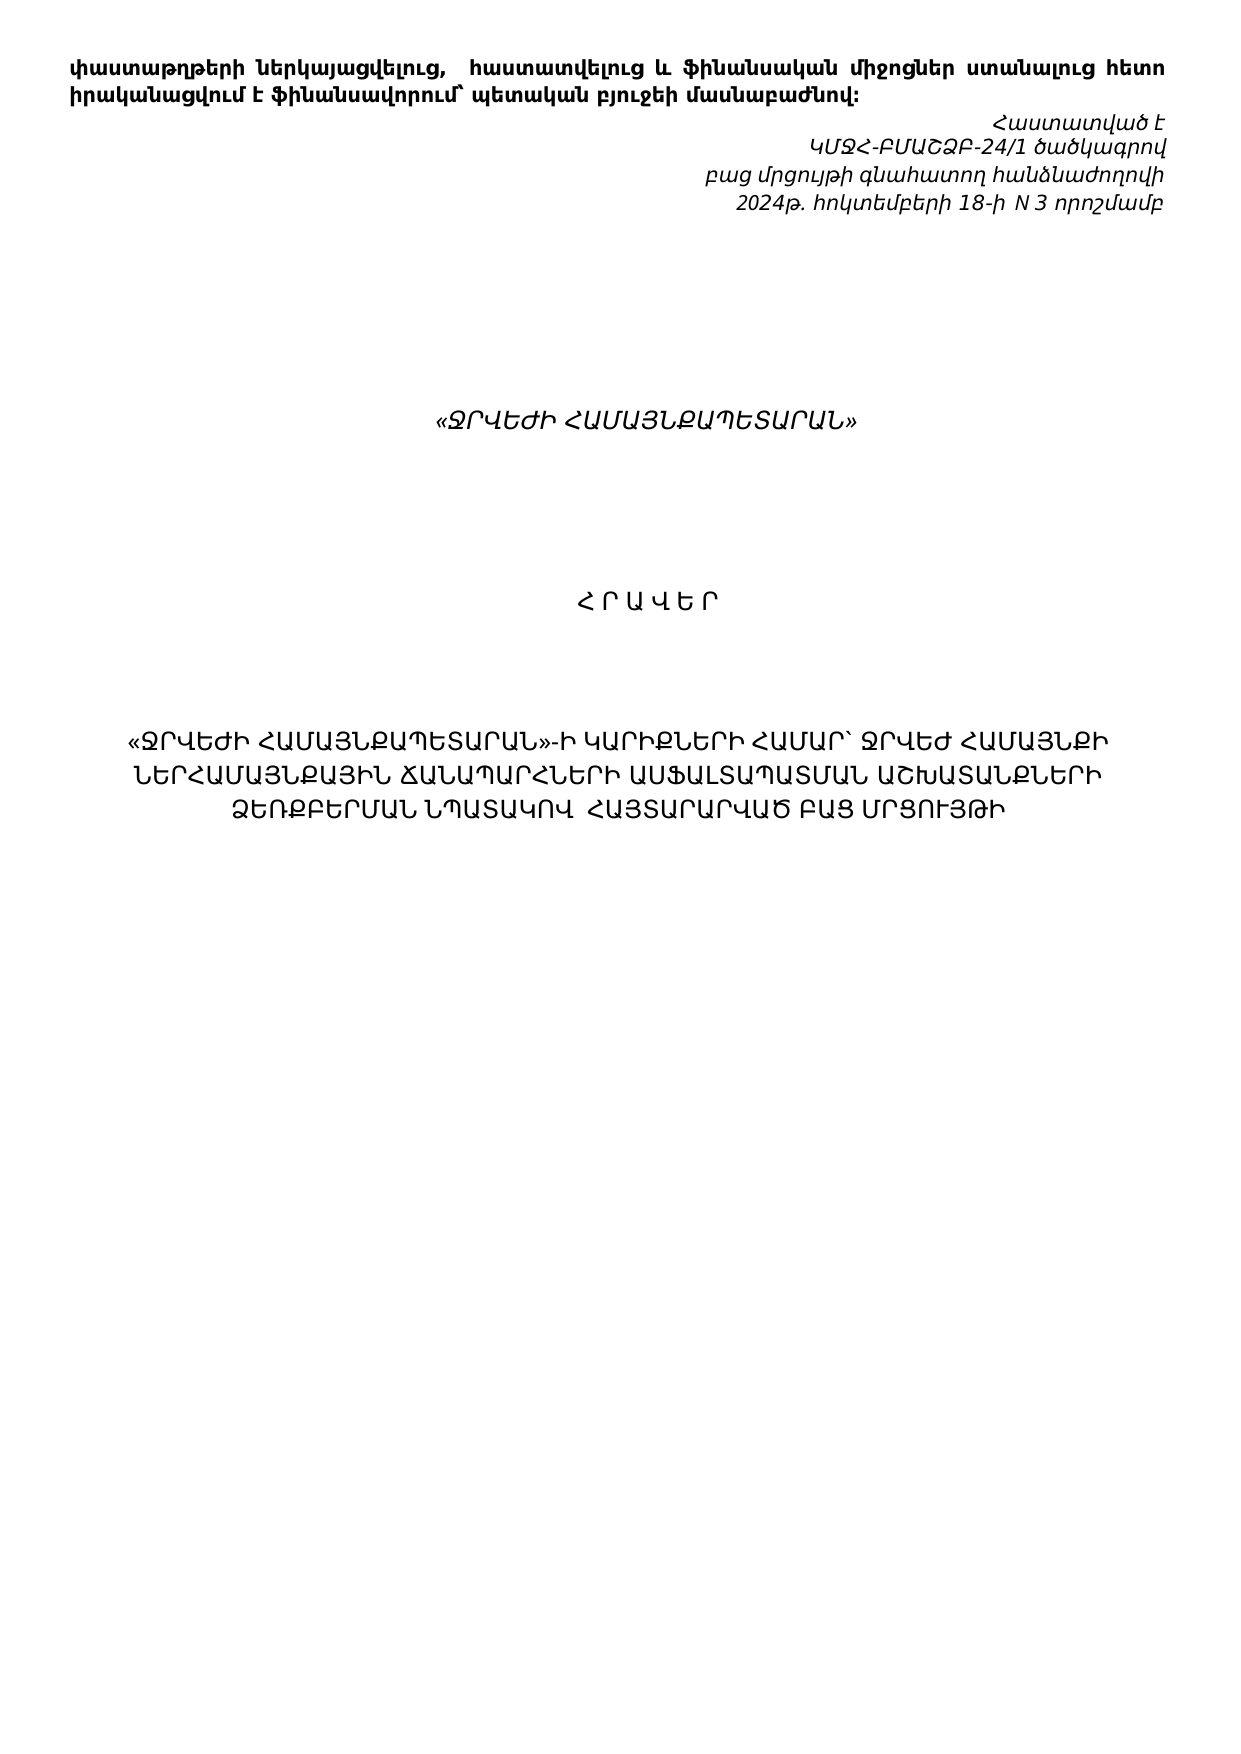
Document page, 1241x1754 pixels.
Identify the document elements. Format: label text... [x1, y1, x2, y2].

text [69, 56, 1167, 108]
text «ՋՐՎԵԺԻ ՀԱՄԱՅՆՔԱՊԵՏԱՐԱՆ»-Ի ԿԱՐԻՔՆԵՐԻ ՀԱՄԱՐ` ՋՐՎԵԺ ՀԱՄԱՅՆՔԻ ՆԵՐՀԱՄԱՅՆՔԱՅԻՆ ՃԱՆԱՊԱՐՀՆԵՐԻ ԱՍՖԱԼՏԱՊԱՏՄԱՆ ԱՇԽԱՏԱՆՔՆԵՐԻ ՁԵՌՔԲԵՐՄԱՆ ՆՊԱՏԱԿՈՎ ՀԱՅՏԱՐԱՐՎԱԾ ԲԱՑ ՄՐՑՈՒՅԹԻ [69, 723, 1167, 826]
text Հ Ր Ա Վ Ե Ր [69, 584, 1167, 618]
text բաց մրցույթի գնահատող հանձնաժողովի [69, 160, 1167, 188]
text Հաստատված է [69, 111, 1167, 135]
text ԿՄՋՀ-ԲՄԱՇՁԲ-24/1 ծածկագրով [69, 135, 1167, 160]
text «ՋՐՎԵԺԻ ՀԱՄԱՅՆՔԱՊԵՏԱՐԱՆ» [69, 403, 1167, 437]
text 2024թ. հոկտեմբերի 18-ի N 3 որոշմամբ [69, 188, 1167, 217]
